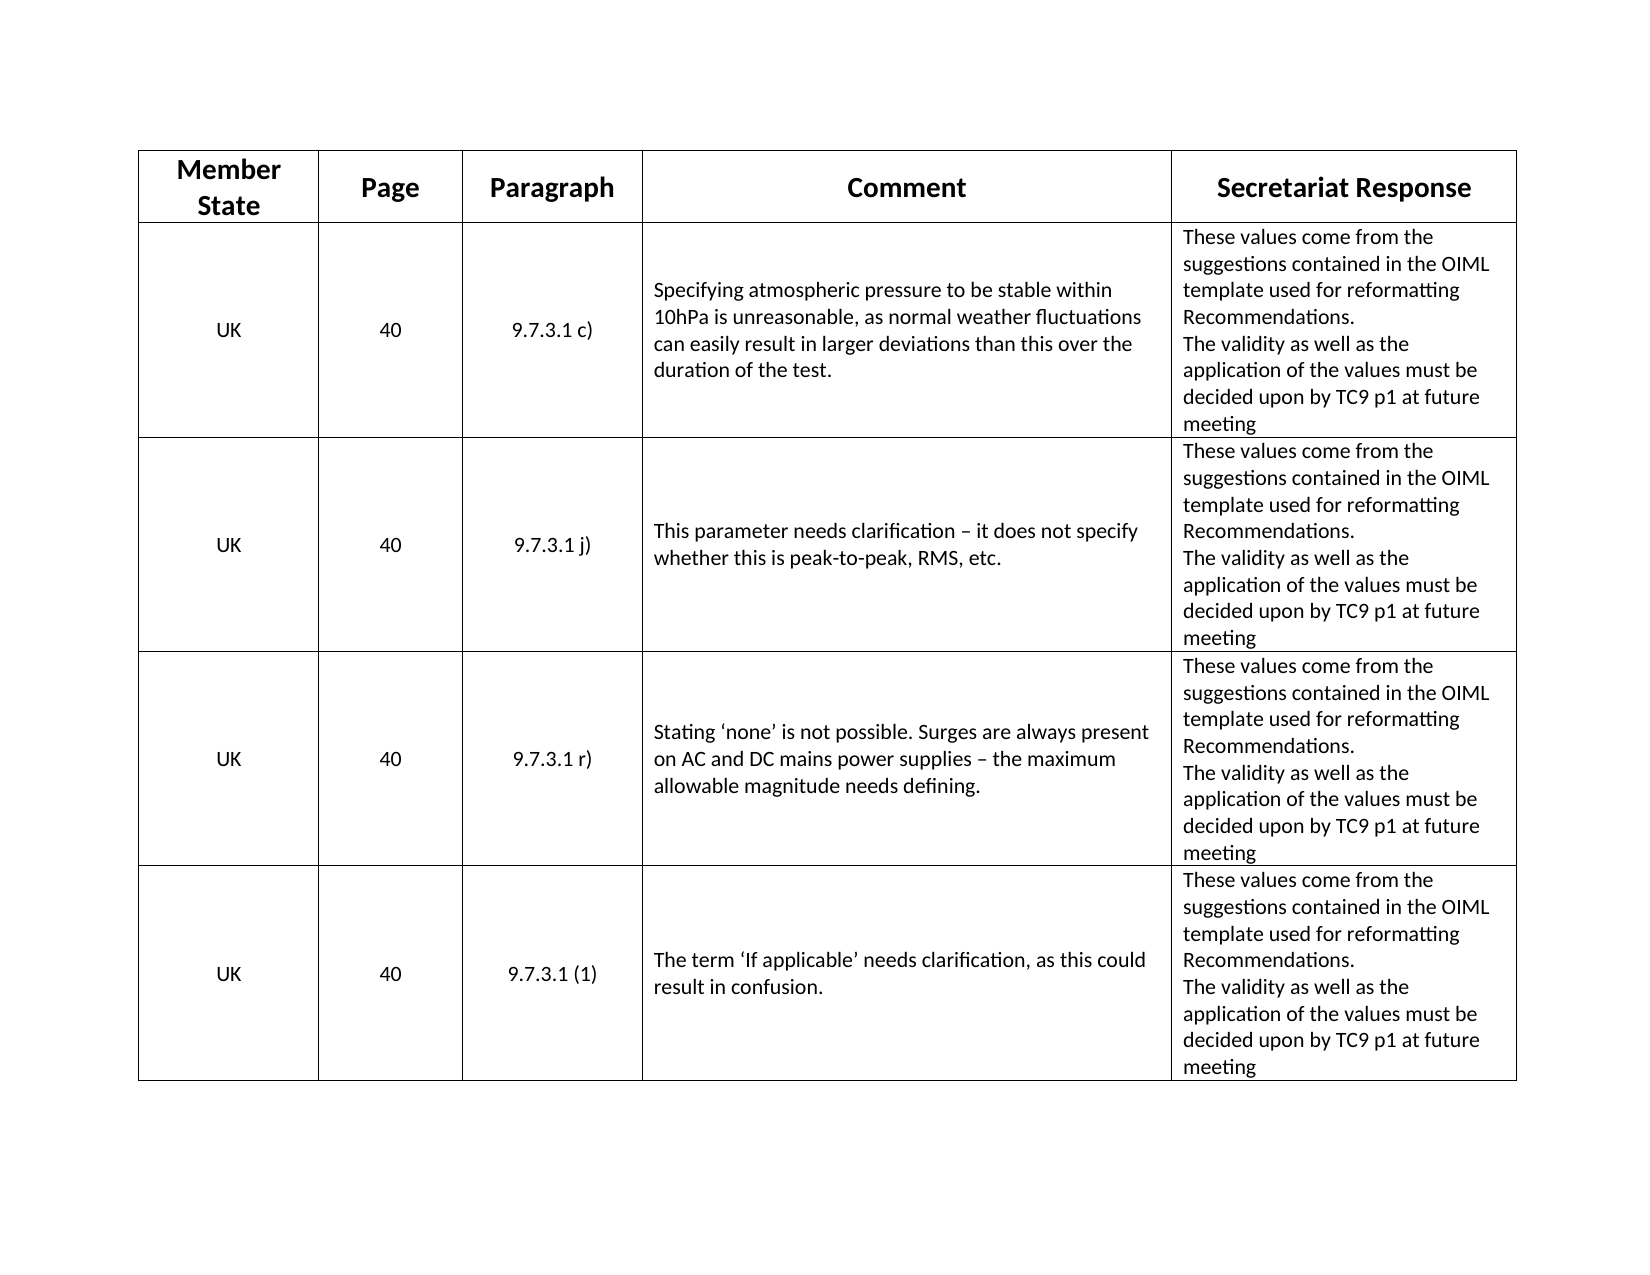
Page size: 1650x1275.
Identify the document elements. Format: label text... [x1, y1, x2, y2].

table_header Member State [139, 151, 318, 222]
table_cell UK [139, 223, 318, 437]
table_cell Stating ‘none’ is not possible. Surges are always present on AC and DC mains power supplies – the maximum allowable magnitude needs defining. [643, 652, 1171, 865]
table_cell Specifying atmospheric pressure to be stable within 10hPa is unreasonable, as normal weather fluctuations can easily result in larger deviations than this over the duration of the test. [643, 223, 1171, 437]
table_header Paragraph [463, 151, 642, 222]
table_cell 40 [319, 652, 462, 865]
table_cell UK [139, 438, 318, 651]
table_cell 9.7.3.1 r) [463, 652, 642, 865]
table_cell 9.7.3.1 (1) [463, 866, 642, 1080]
table_cell UK [139, 652, 318, 865]
table_header Secretariat Response [1172, 151, 1516, 222]
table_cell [1172, 866, 1516, 1080]
table_cell 9.7.3.1 c) [463, 223, 642, 437]
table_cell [1172, 223, 1516, 437]
table_cell 40 [319, 223, 462, 437]
table_cell 40 [319, 866, 462, 1080]
table_cell 9.7.3.1 j) [463, 438, 642, 651]
table_cell The term ‘If applicable’ needs clarification, as this could result in confusion. [643, 866, 1171, 1080]
table_cell 40 [319, 438, 462, 651]
table_header Comment [643, 151, 1171, 222]
table_cell UK [139, 866, 318, 1080]
table_cell This parameter needs clarification – it does not specify whether this is peak-to-peak, RMS, etc. [643, 438, 1171, 651]
table_header Page [319, 151, 462, 222]
